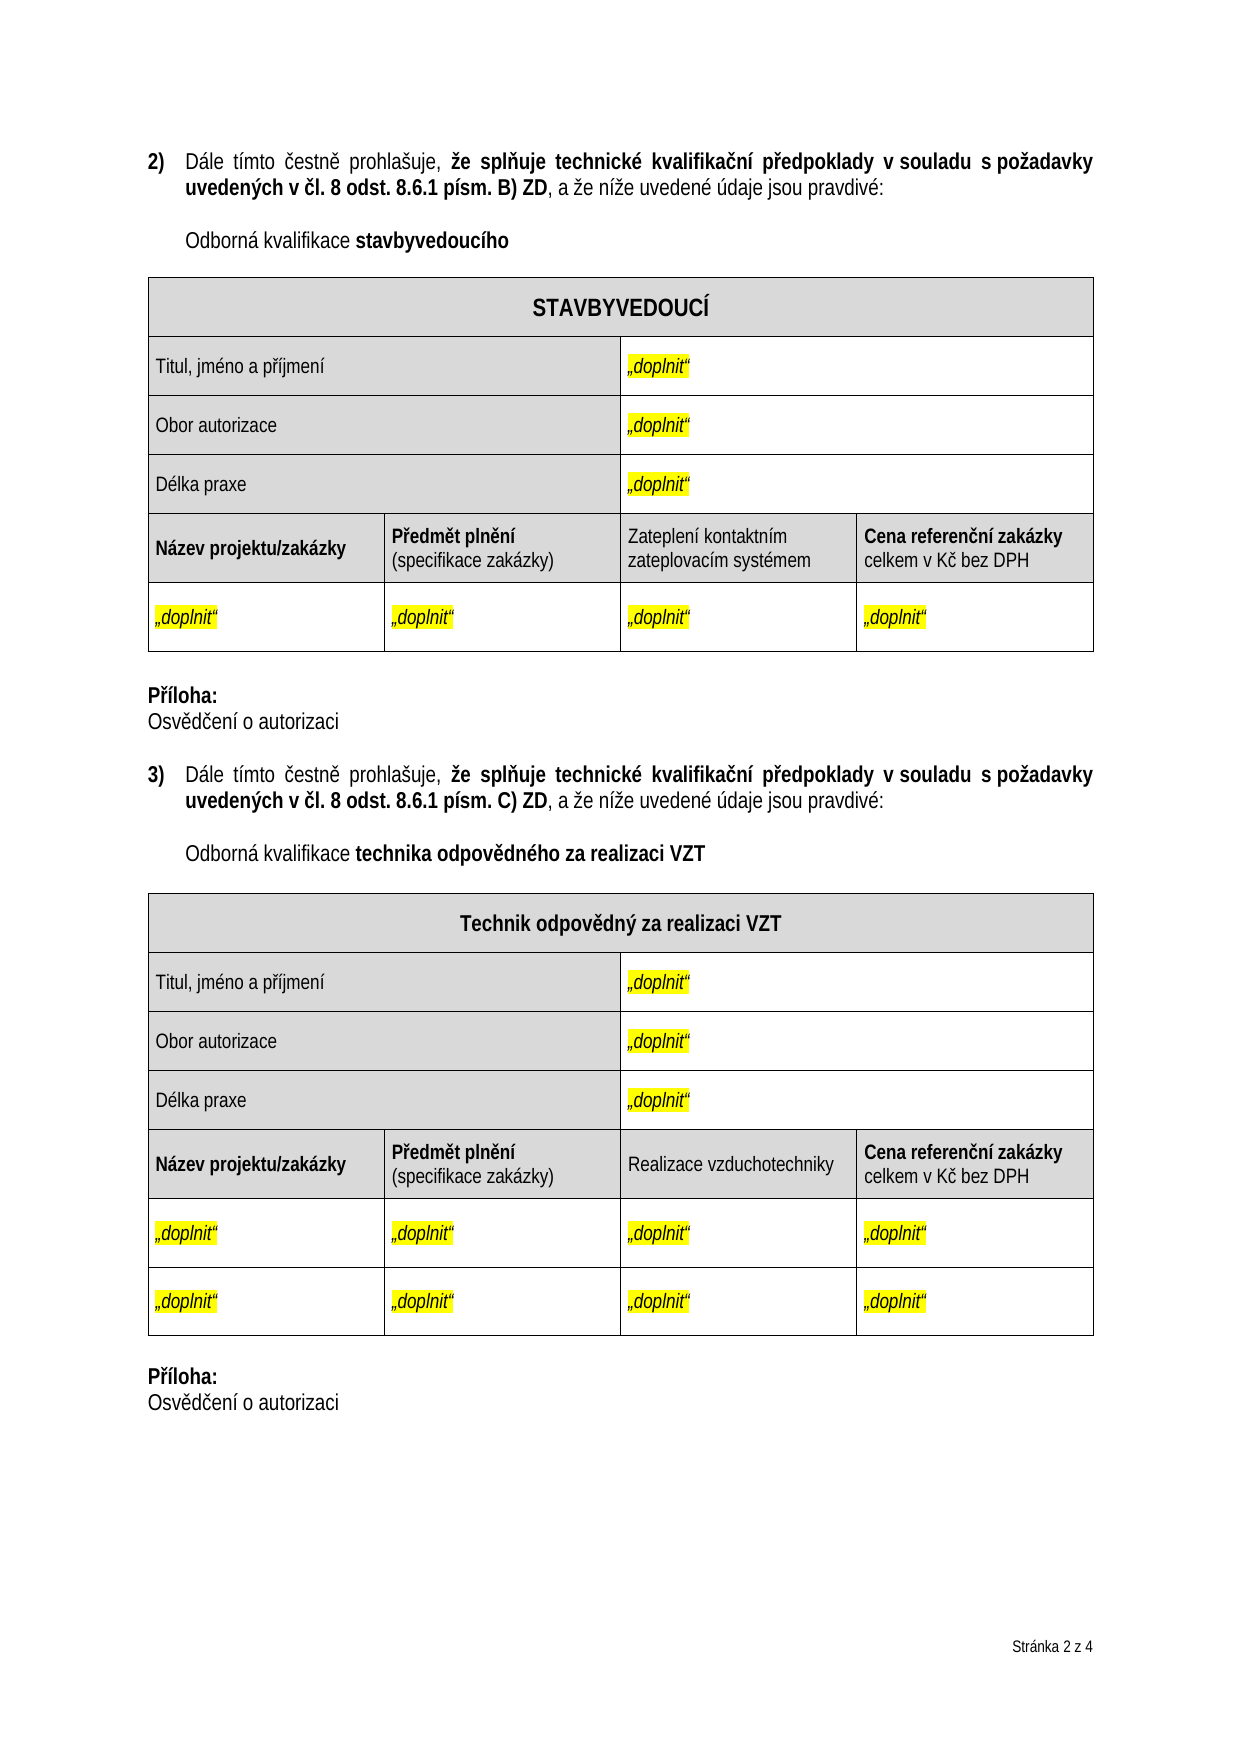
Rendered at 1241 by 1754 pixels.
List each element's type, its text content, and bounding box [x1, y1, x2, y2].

table_cell „doplnit“ [149, 583, 384, 651]
table_cell „doplnit“ [149, 1199, 384, 1267]
table_cell „doplnit“ [621, 455, 1093, 513]
table_cell „doplnit“ [621, 953, 1093, 1011]
list Dále tímto čestně prohlašuje, že splňuje technické kvalifikační předpoklady v souladu s požadavky uvedených v čl. 8 odst. 8.6.1 písm. C) ZD, a že níže uvedené údaje jsou pravdivé: [148, 761, 1093, 814]
text Osvědčení o autorizaci [148, 708, 1093, 735]
table_cell Předmět plnění (specifikace zakázky) [385, 1130, 620, 1198]
text Odborná kvalifikace technika odpovědného za realizaci VZT [148, 840, 1093, 866]
table_cell Předmět plnění (specifikace zakázky) [385, 514, 620, 582]
text Odborná kvalifikace stavbyvedoucího [185, 227, 1093, 253]
table_cell „doplnit“ [621, 1199, 856, 1267]
list Dále tímto čestně prohlašuje, že splňuje technické kvalifikační předpoklady v souladu s požadavky uvedených v čl. 8 odst. 8.6.1 písm. B) ZD, a že níže uvedené údaje jsou pravdivé: [148, 148, 1093, 200]
table_cell „doplnit“ [149, 1268, 384, 1335]
table_cell „doplnit“ [857, 583, 1093, 651]
table_cell „doplnit“ [385, 1268, 620, 1335]
table_cell Název projektu/zakázky [149, 1130, 384, 1198]
table_header Technik odpovědný za realizaci VZT [149, 894, 1093, 952]
table_cell „doplnit“ [385, 583, 620, 651]
table_cell Název projektu/zakázky [149, 514, 384, 582]
table_header STAVBYVEDOUCÍ [149, 278, 1093, 336]
text Příloha: [148, 1363, 1093, 1389]
table_cell „doplnit“ [621, 1012, 1093, 1070]
table_cell Zateplení kontaktním zateplovacím systémem [621, 514, 856, 582]
table_cell „doplnit“ [857, 1199, 1093, 1267]
text Příloha: [148, 682, 1093, 708]
table_cell „doplnit“ [621, 1268, 856, 1335]
table_cell Délka praxe [149, 455, 620, 513]
table_cell Titul, jméno a příjmení [149, 337, 620, 395]
table_cell Realizace vzduchotechniky [621, 1130, 856, 1198]
table_cell „doplnit“ [621, 1071, 1093, 1129]
table_cell „doplnit“ [621, 396, 1093, 454]
table_cell „doplnit“ [621, 583, 856, 651]
table_cell Cena referenční zakázky celkem v Kč bez DPH [857, 514, 1093, 582]
table_cell „doplnit“ [857, 1268, 1093, 1335]
table_cell „doplnit“ [385, 1199, 620, 1267]
table_cell Cena referenční zakázky celkem v Kč bez DPH [857, 1130, 1093, 1198]
text Osvědčení o autorizaci [148, 1389, 1093, 1415]
table_cell Obor autorizace [149, 396, 620, 454]
table_cell „doplnit“ [621, 337, 1093, 395]
table_cell Titul, jméno a příjmení [149, 953, 620, 1011]
table_cell Délka praxe [149, 1071, 620, 1129]
table_cell Obor autorizace [149, 1012, 620, 1070]
